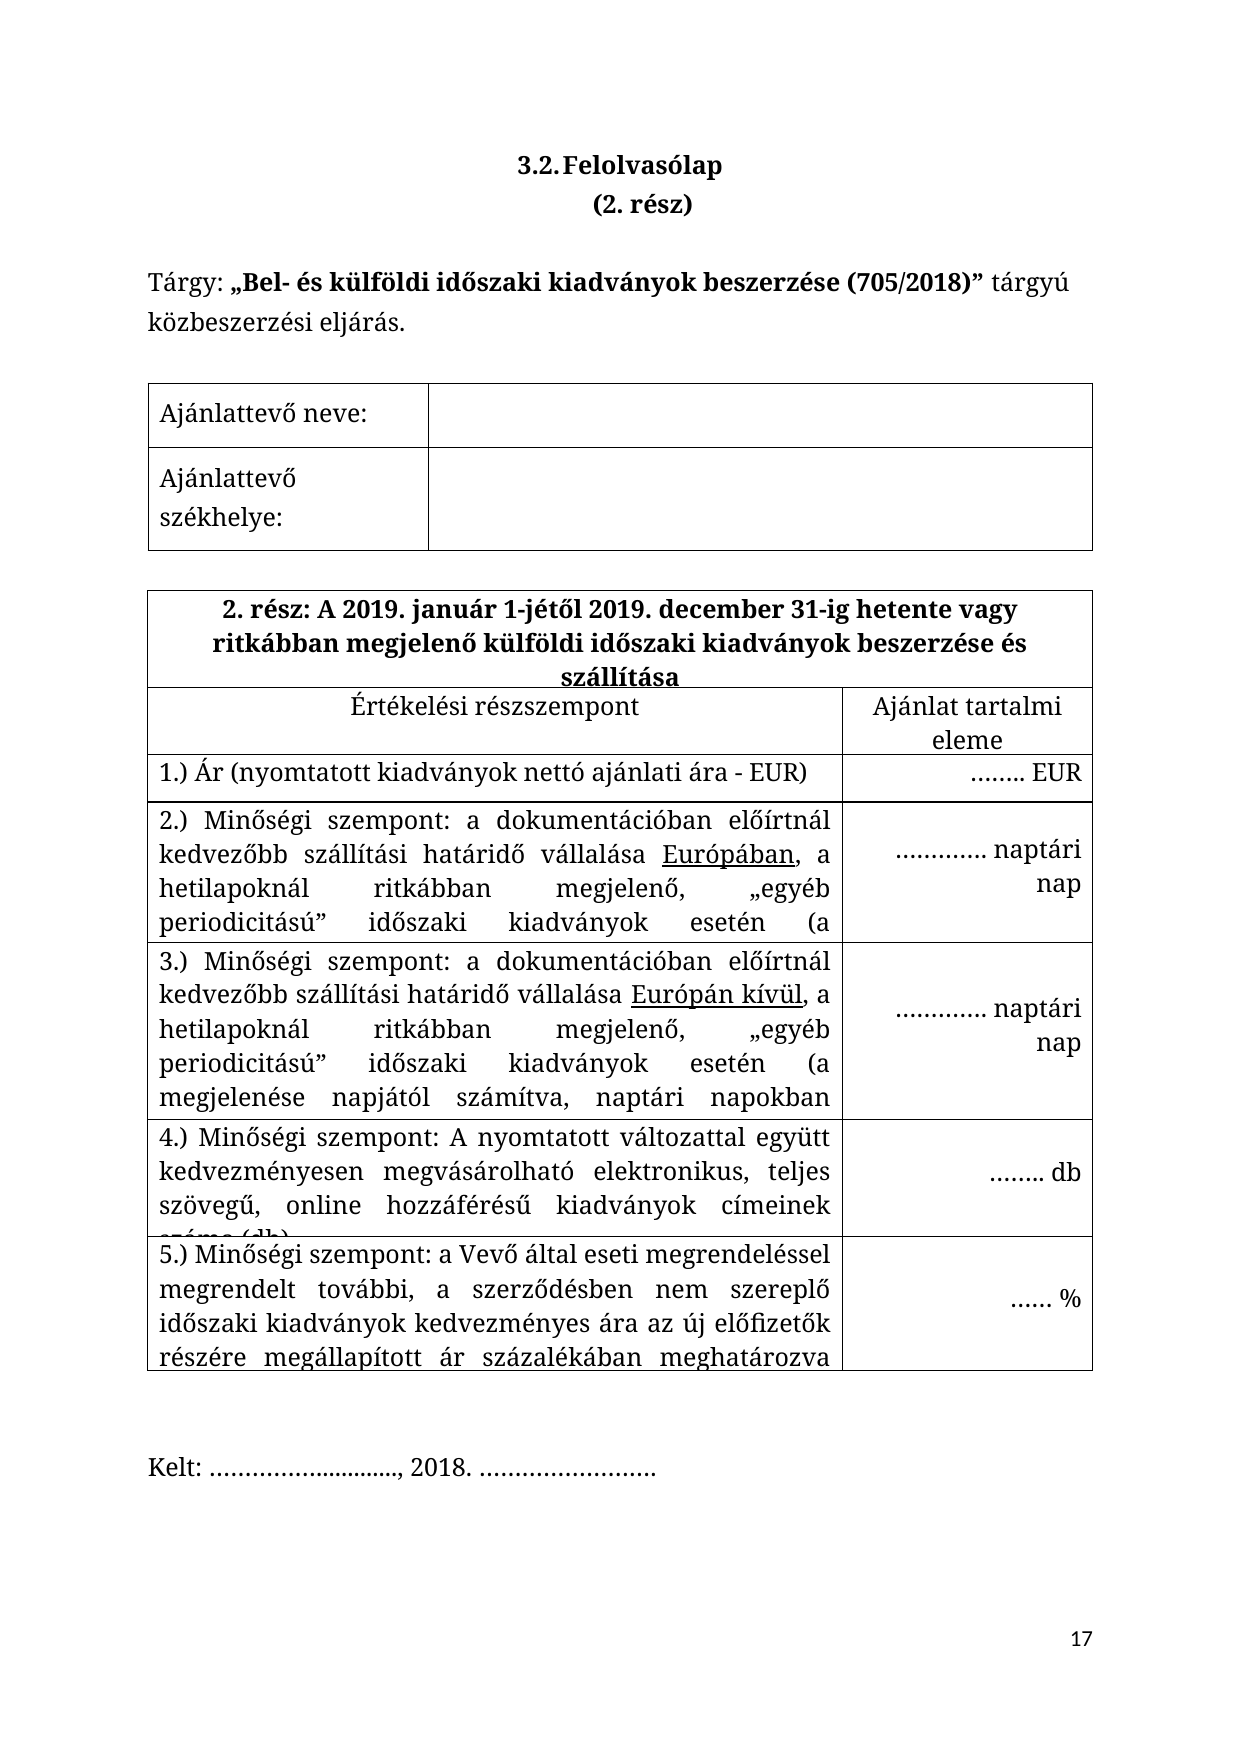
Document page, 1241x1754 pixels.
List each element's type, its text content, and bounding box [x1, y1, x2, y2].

text Tárgy: „Bel- és külföldi időszaki kiadványok beszerzése (705/2018)” tárgyú közbeszerzési eljárás. [148, 265, 1093, 338]
table_header Ajánlattevő neve: [149, 384, 428, 447]
table_header [429, 384, 1092, 447]
table_cell [429, 448, 1092, 550]
subtitle Felolvasólap (2. rész) [148, 148, 1093, 221]
table_cell …….. EUR [843, 755, 1092, 801]
table_header 2. rész: A 2019. január 1-jétől 2019. december 31-ig hetente vagy ritkábban megjelenő külföldi időszaki kiadványok beszerzése és szállítása [148, 591, 1092, 687]
table_cell 5.) Minőségi szempont: a Vevő által eseti megrendeléssel megrendelt további, a szerződésben nem szereplő időszaki kiadványok kedvezményes ára az új előfizetők részére megállapított ár százalékában meghatározva (%) [148, 1237, 842, 1370]
table_cell 1.) Ár (nyomtatott kiadványok nettó ajánlati ára - EUR) [148, 755, 842, 801]
table_cell …….. db [843, 1120, 1092, 1236]
table_cell Értékelési részszempont [148, 688, 842, 754]
table_cell Ajánlattevő székhelye: [149, 448, 428, 550]
table_cell …………. naptári nap [843, 803, 1092, 942]
table_cell …… % [843, 1237, 1092, 1370]
text Kelt: ……………............., 2018. ……………………. [148, 1449, 1093, 1483]
table_cell 4.) Minőségi szempont: A nyomtatott változattal együtt kedvezményesen megvásárolható elektronikus, teljes szövegű, online hozzáférésű kiadványok címeinek száma (db) [148, 1120, 842, 1236]
table_cell …………. naptári nap [843, 943, 1092, 1119]
table_cell 2.) Minőségi szempont: a dokumentációban előírtnál kedvezőbb szállítási határidő vállalása Európában, a hetilapoknál ritkábban megjelenő, „egyéb periodicitású” időszaki kiadványok esetén (a megjelenése napjától számítva, naptári napokban meghatározva) [148, 803, 842, 942]
table_cell Ajánlat tartalmi eleme [843, 688, 1092, 754]
table_cell 3.) Minőségi szempont: a dokumentációban előírtnál kedvezőbb szállítási határidő vállalása Európán kívül, a hetilapoknál ritkábban megjelenő, „egyéb periodicitású” időszaki kiadványok esetén (a megjelenése napjától számítva, naptári napokban meghatározva) [148, 943, 842, 1119]
